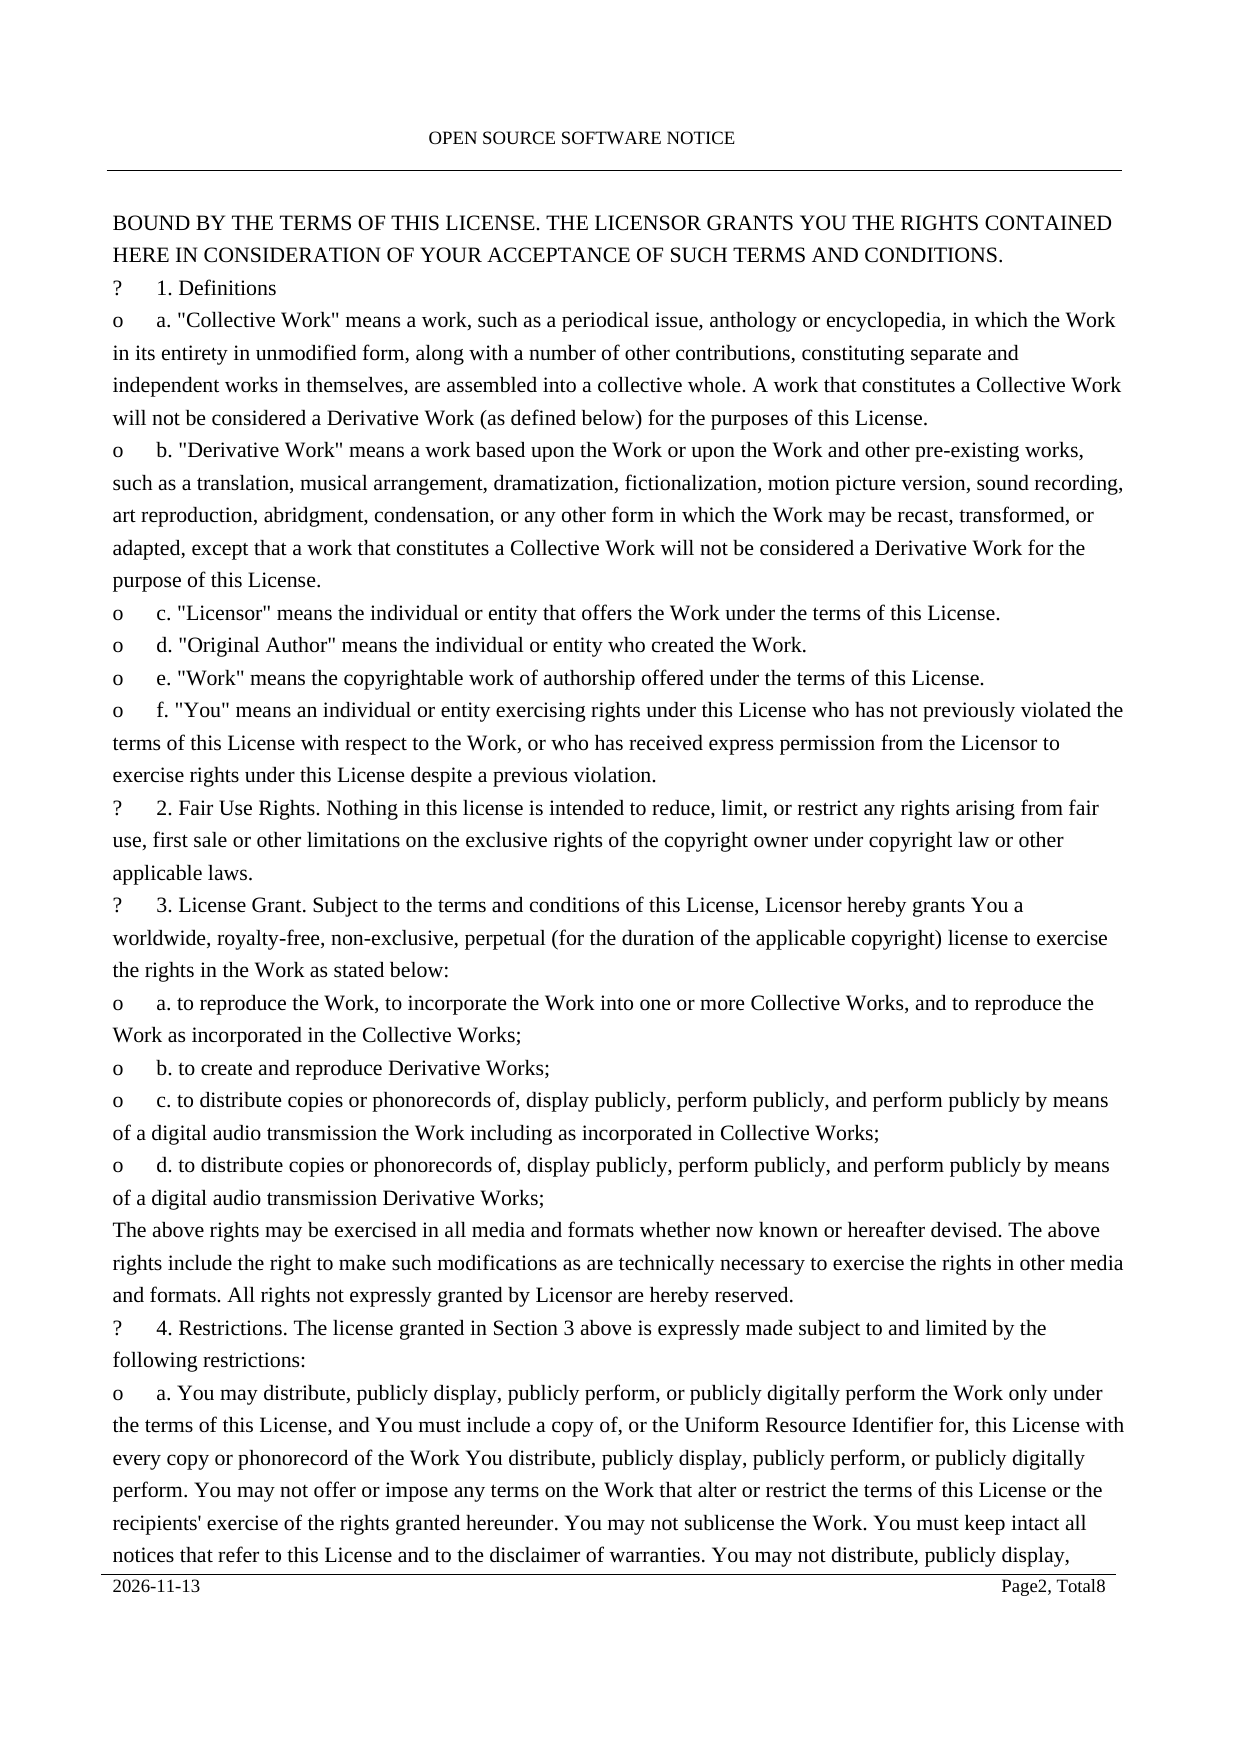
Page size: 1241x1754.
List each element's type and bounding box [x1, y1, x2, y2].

text [112, 206, 1128, 1571]
